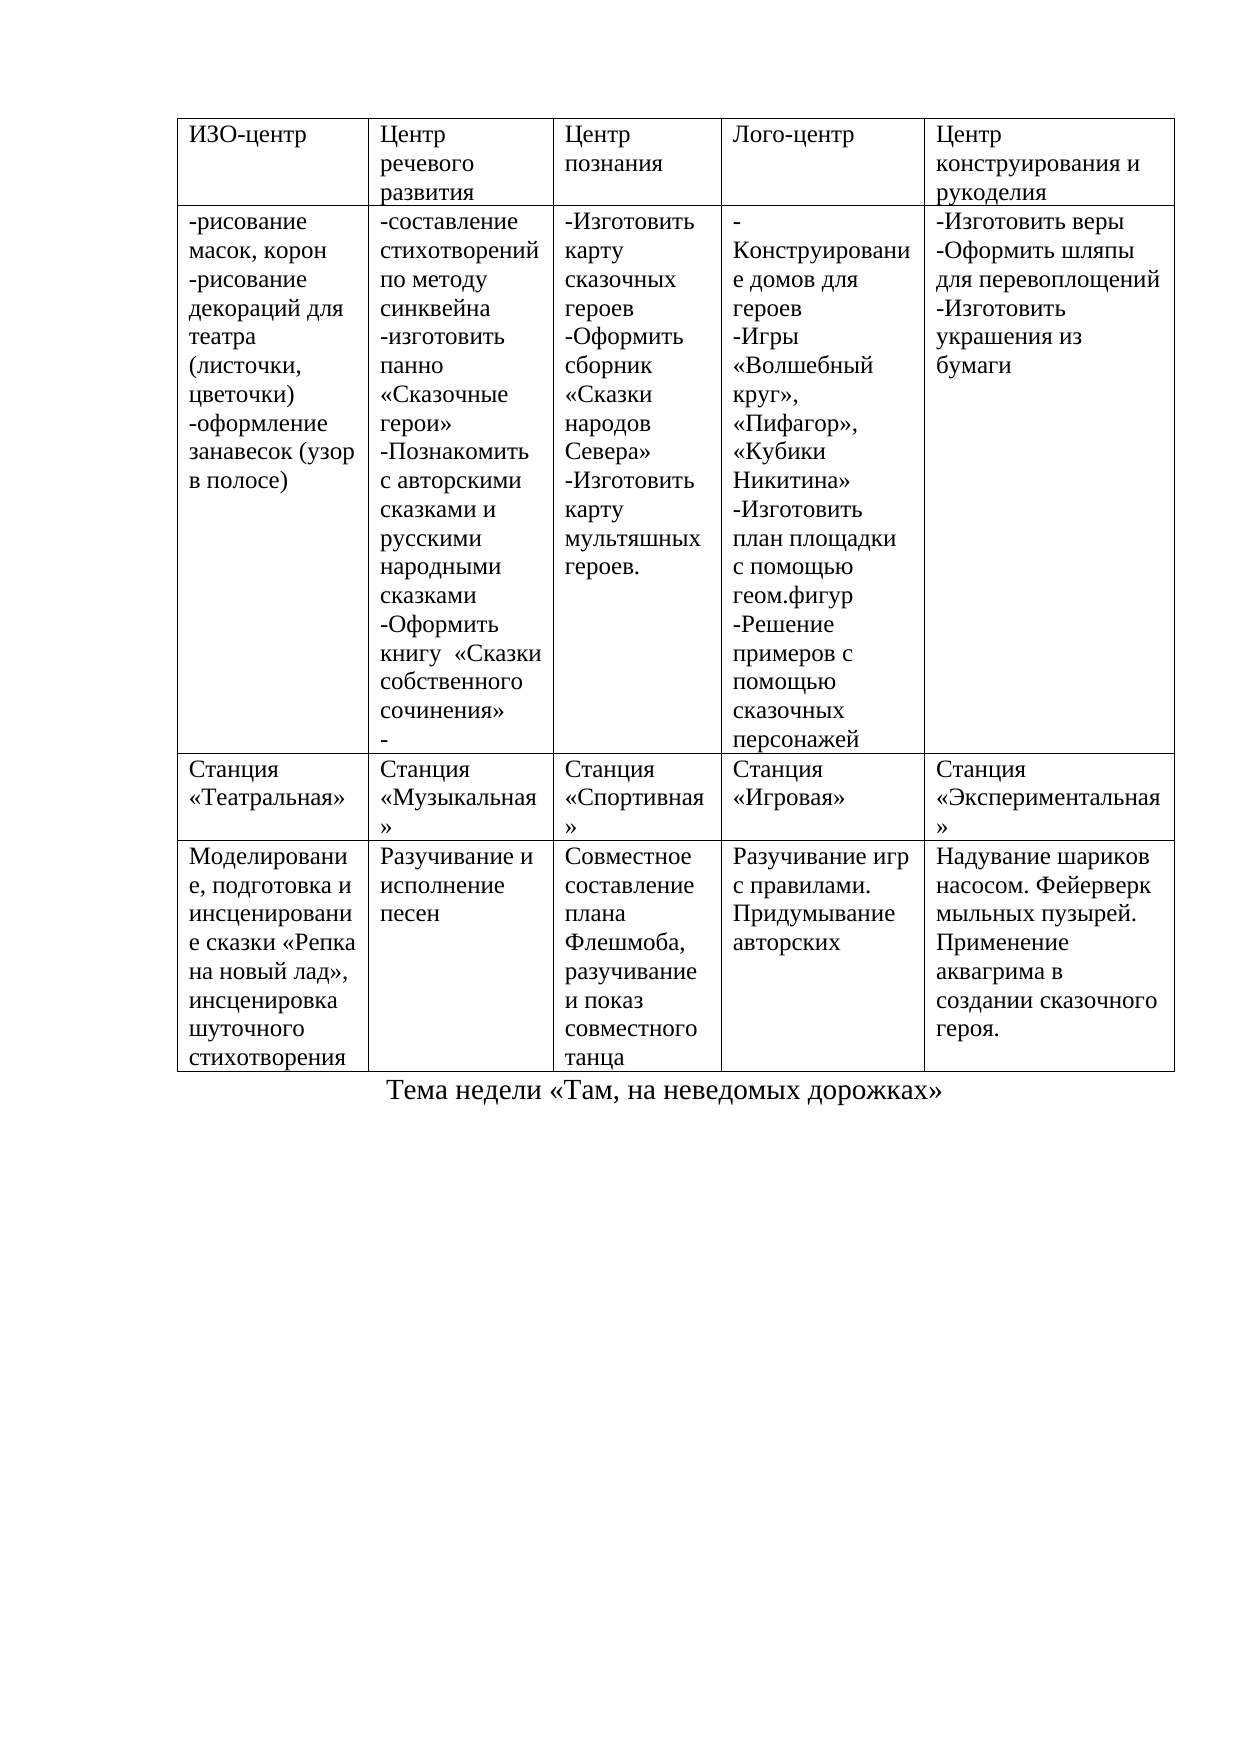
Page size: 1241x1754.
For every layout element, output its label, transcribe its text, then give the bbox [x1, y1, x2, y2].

table_header Центр конструирования и рукоделия [925, 119, 1174, 205]
table_header Лого-центр [722, 119, 924, 205]
table_cell -рисование масок, корон -рисование декораций для театра (листочки, цветочки) -оформление занавесок (узор в полосе) [178, 206, 368, 753]
table_cell -Изготовить карту сказочных героев -Оформить сборник «Сказки народов Севера» -Изготовить карту мультяшных героев. [554, 206, 721, 753]
table_cell Станция «Спортивная» [554, 754, 721, 840]
table_cell Станция «Игровая» [722, 754, 924, 840]
table_cell Станция «Театральная» [178, 754, 368, 840]
table_cell Моделирование, подготовка и инсценирование сказки «Репка на новый лад», инсценировка шуточного стихотворения [178, 841, 368, 1071]
table_cell Разучивание игр с правилами. Придумывание авторских [722, 841, 924, 1071]
table_cell -Конструирование домов для героев -Игры «Волшебный круг», «Пифагор», «Кубики Никитина» -Изготовить план площадки с помощью геом.фигур -Решение примеров с помощью сказочных персонажей [722, 206, 924, 753]
table_header ИЗО-центр [178, 119, 368, 205]
table_cell -составление стихотворений по методу синквейна -изготовить панно «Сказочные герои» -Познакомить с авторскими сказками и русскими народными сказками -Оформить книгу «Сказки собственного сочинения» - [369, 206, 553, 753]
table_cell Станция «Экспериментальная» [925, 754, 1174, 840]
table_cell Разучивание и исполнение песен [369, 841, 553, 1071]
table_cell -Изготовить веры -Оформить шляпы для перевоплощений -Изготовить украшения из бумаги [925, 206, 1174, 753]
table_cell Совместное составление плана Флешмоба, разучивание и показ совместного танца [554, 841, 721, 1071]
text Тема недели «Там, на неведомых дорожках» [177, 1072, 1152, 1106]
table_cell Надувание шариков насосом. Фейерверк мыльных пузырей. Применение аквагрима в создании сказочного героя. [925, 841, 1174, 1071]
table_header Центр познания [554, 119, 721, 205]
table_cell Станция «Музыкальная» [369, 754, 553, 840]
table_header Центр речевого развития [369, 119, 553, 205]
